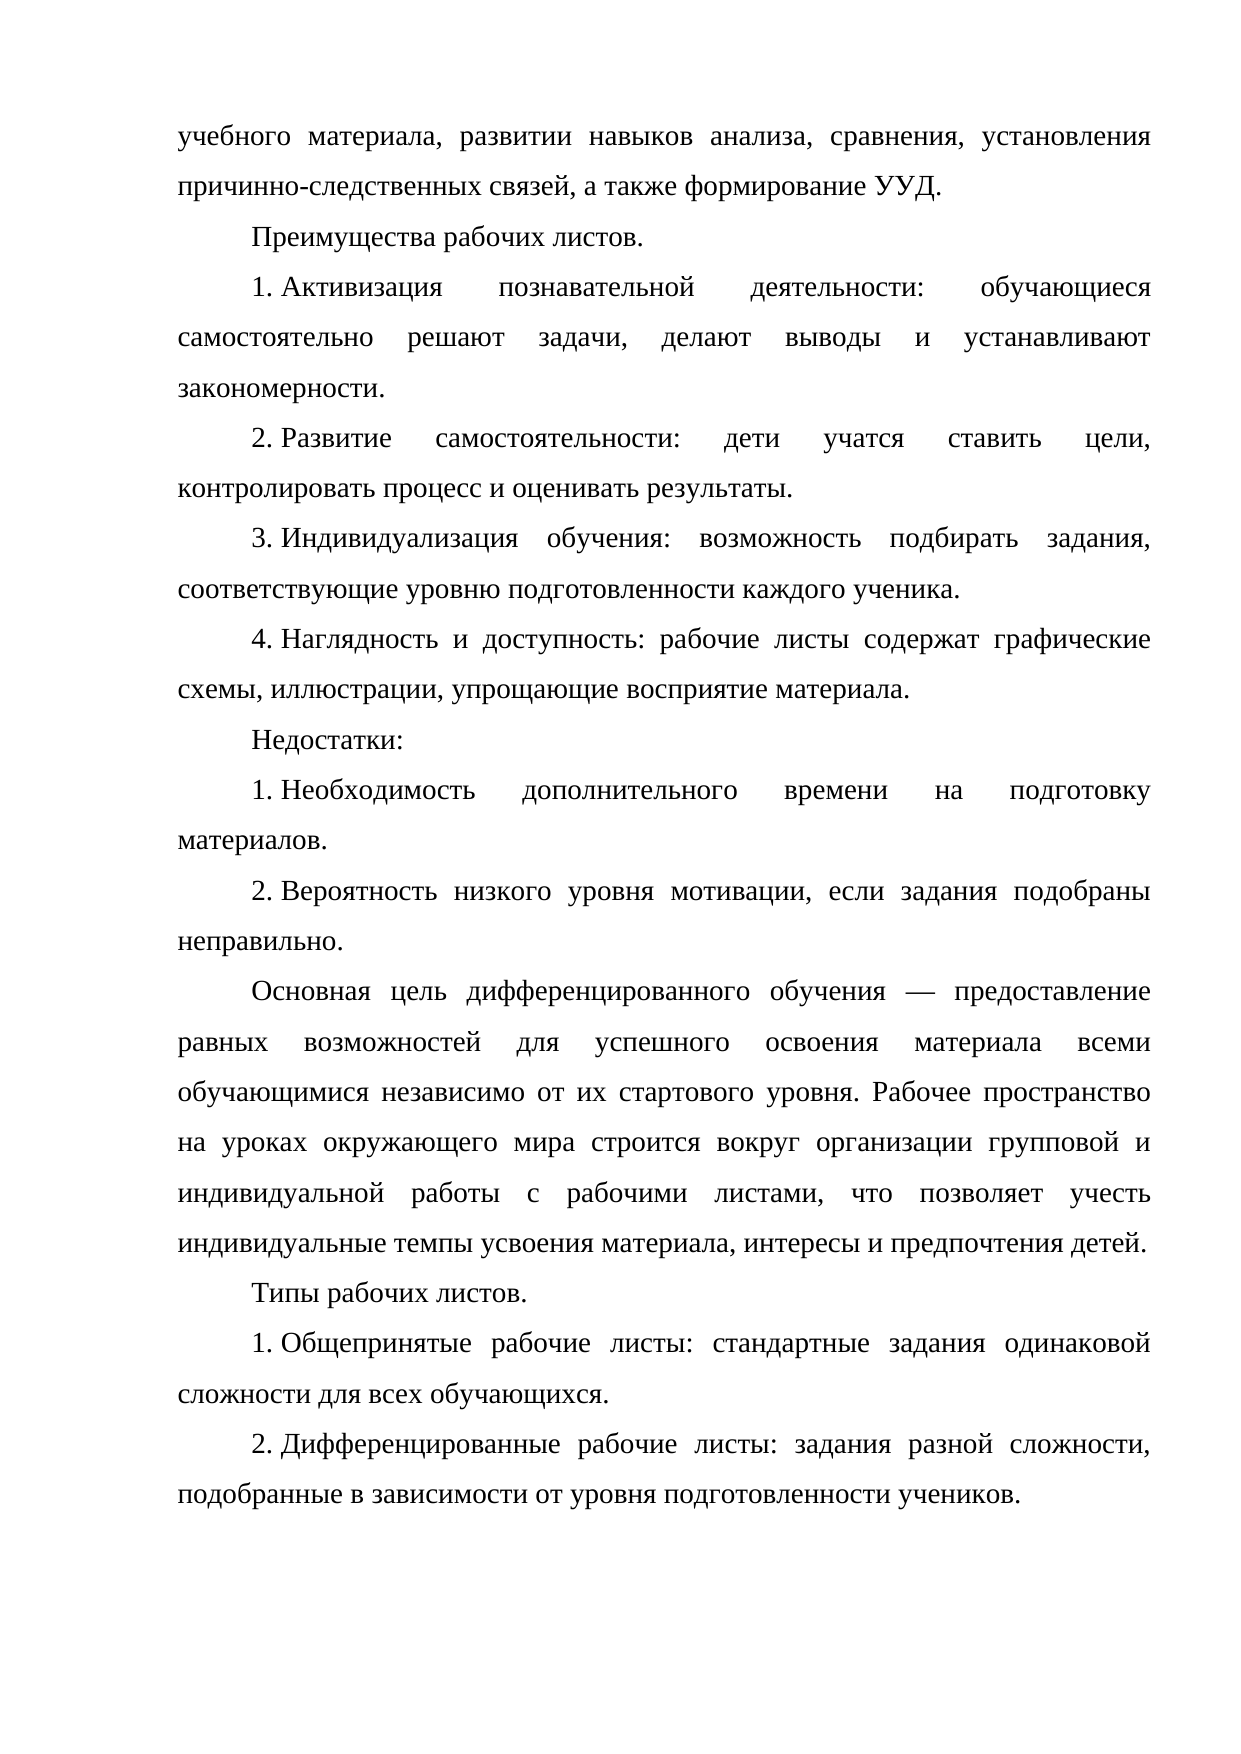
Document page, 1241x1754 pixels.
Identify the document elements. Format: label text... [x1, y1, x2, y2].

list Индивидуализация обучения: возможность подбирать задания, соответствующие уровню подготовленности каждого ученика. [177, 521, 1152, 604]
list Дифференцированные рабочие листы: задания разной сложности, подобранные в зависимости от уровня подготовленности учеников. [177, 1426, 1152, 1510]
text Типы рабочих листов. [177, 1275, 1152, 1309]
list Наглядность и доступность: рабочие листы содержат графические схемы, иллюстрации, упрощающие восприятие материала. [177, 621, 1152, 705]
list Необходимость дополнительного времени на подготовку материалов. [177, 772, 1152, 856]
list Общепринятые рабочие листы: стандартные задания одинаковой сложности для всех обучающихся. [177, 1326, 1152, 1409]
list Активизация познавательной деятельности: обучающиеся самостоятельно решают задачи, делают выводы и устанавливают закономерности. [177, 269, 1152, 403]
text Недостатки: [177, 722, 1152, 755]
text Основная цель дифференцированного обучения — предоставление равных возможностей для успешного освоения материала всеми обучающимися независимо от их стартового уровня. Рабочее пространство на уроках окружающего мира строится вокруг организации групповой и индивидуальной работы с рабочими листами, что позволяет учесть индивидуальные темпы усвоения материала, интересы и предпочтения детей. [177, 973, 1152, 1258]
text Преимущества рабочих листов. [177, 219, 1152, 252]
list Развитие самостоятельности: дети учатся ставить цели, контролировать процесс и оценивать результаты. [177, 420, 1152, 504]
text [177, 118, 1152, 202]
list Вероятность низкого уровня мотивации, если задания подобраны неправильно. [177, 873, 1152, 957]
